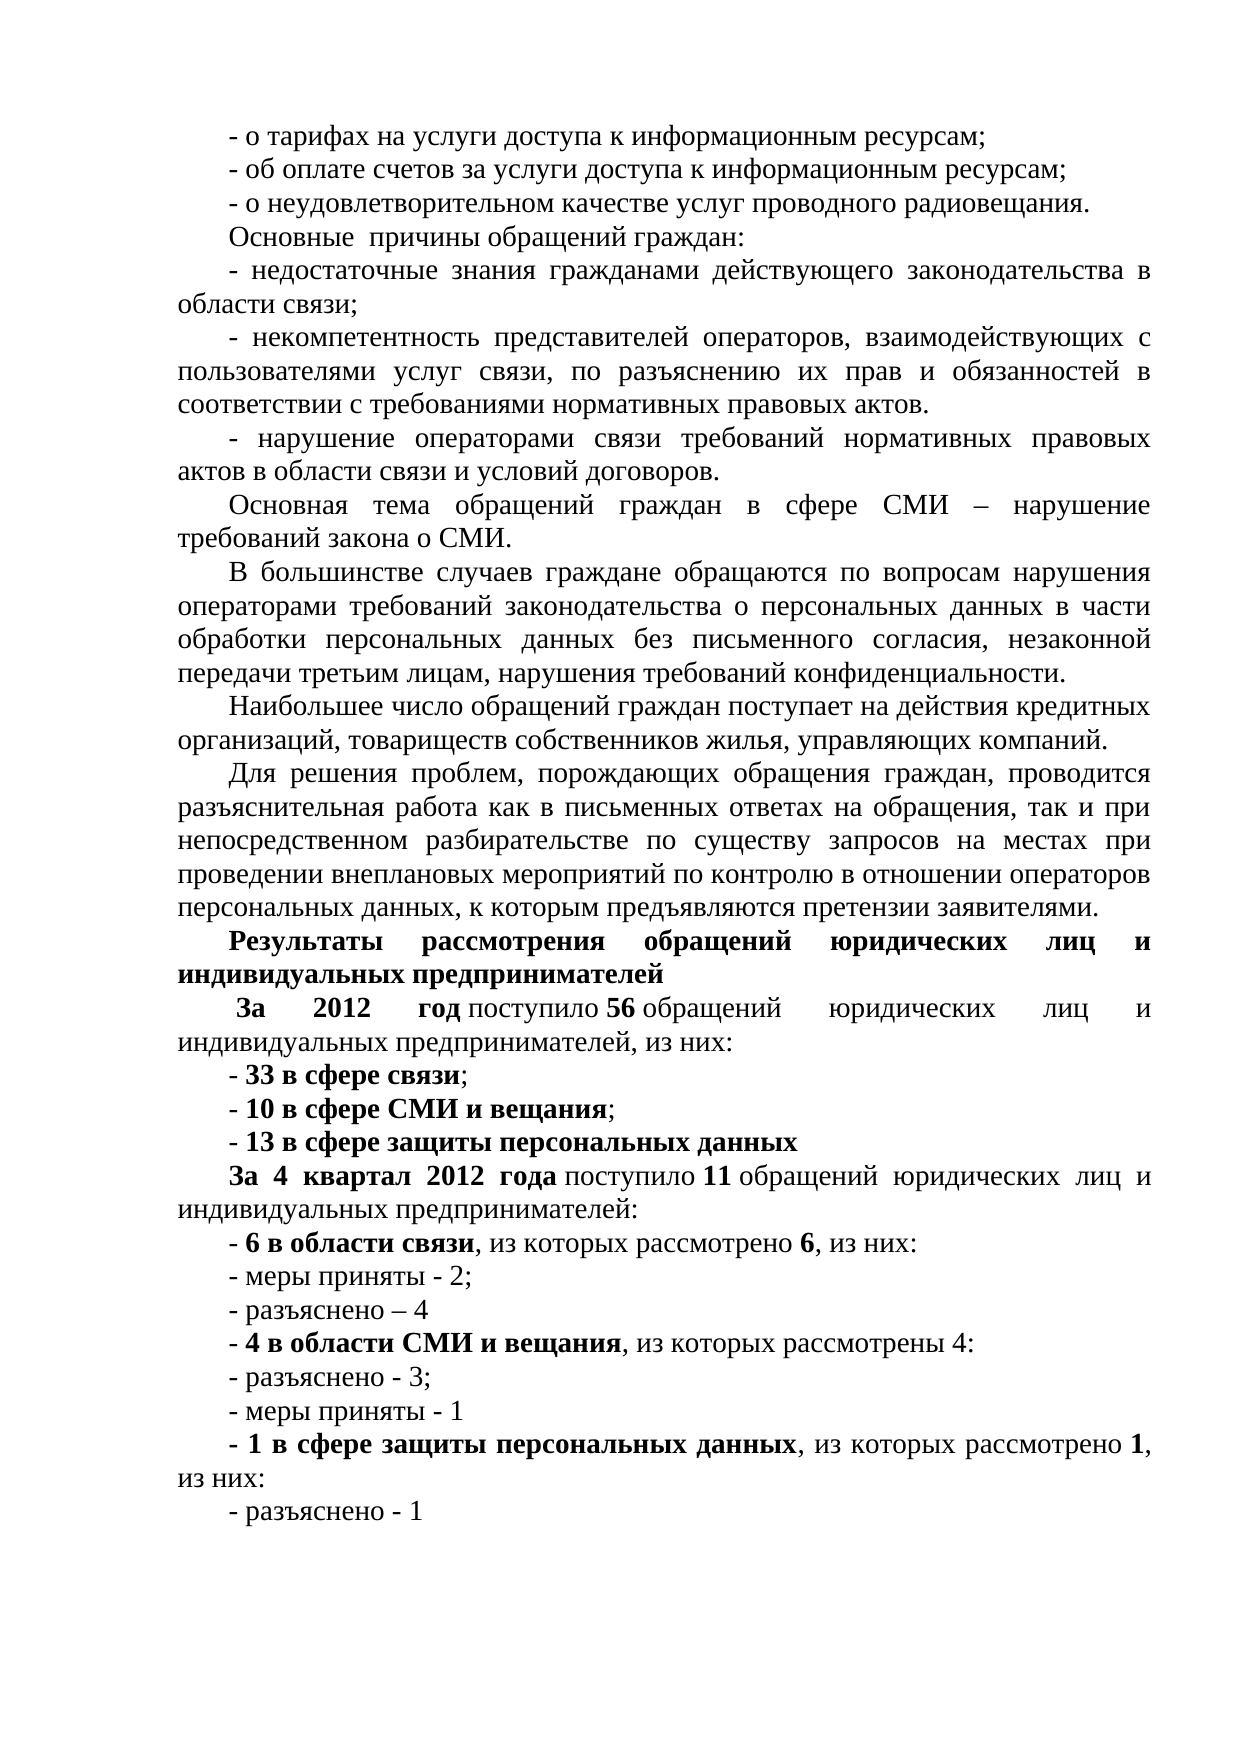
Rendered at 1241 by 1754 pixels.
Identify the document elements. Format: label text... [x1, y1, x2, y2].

text Для решения проблем, порождающих обращения граждан, проводится разъяснительная работа как в письменных ответах на обращения, так и при непосредственном разбирательстве по существу запросов на местах при проведении внеплановых мероприятий по контролю в отношении операторов персональных данных, к которым предъявляются претензии заявителями. [177, 755, 1152, 923]
text - нарушение операторами связи требований нормативных правовых актов в области связи и условий договоров. [177, 420, 1152, 487]
text - 1 в сфере защиты персональных данных, из которых рассмотрено 1, из них: [177, 1426, 1152, 1493]
text Основные причины обращений граждан: [177, 219, 1152, 252]
text - недостаточные знания гражданами действующего законодательства в области связи; [177, 252, 1152, 319]
text - 13 в сфере защиты персональных данных [177, 1124, 1152, 1158]
text Основная тема обращений граждан в сфере СМИ – нарушение требований закона о СМИ. [177, 487, 1152, 554]
text - меры приняты - 2; [177, 1258, 1152, 1292]
text - 33 в сфере связи; [177, 1057, 1152, 1091]
text - разъяснено - 1 [177, 1493, 1152, 1527]
text - разъяснено - 3; [177, 1359, 1152, 1393]
text - разъяснено – 4 [177, 1292, 1152, 1326]
text - об оплате счетов за услуги доступа к информационным ресурсам; [177, 152, 1152, 185]
text - 10 в сфере СМИ и вещания; [177, 1091, 1152, 1124]
text - некомпетентность представителей операторов, взаимодействующих с пользователями услуг связи, по разъяснению их прав и обязанностей в соответствии с требованиями нормативных правовых актов. [177, 319, 1152, 420]
text За 2012 год поступило 56 обращений юридических лиц и индивидуальных предпринимателей, из них: [177, 990, 1152, 1057]
text В большинстве случаев граждане обращаются по вопросам нарушения операторами требований законодательства о персональных данных в части обработки персональных данных без письменного согласия, незаконной передачи третьим лицам, нарушения требований конфиденциальности. [177, 554, 1152, 688]
text Результаты рассмотрения обращений юридических лиц и индивидуальных предпринимателей [177, 923, 1152, 990]
text - 4 в области СМИ и вещания, из которых рассмотрены 4: [177, 1326, 1152, 1359]
text - меры приняты - 1 [177, 1393, 1152, 1426]
text - о тарифах на услуги доступа к информационным ресурсам; [177, 118, 1152, 152]
text - о неудовлетворительном качестве услуг проводного радиовещания. [177, 185, 1152, 219]
text Наибольшее число обращений граждан поступает на действия кредитных организаций, товариществ собственников жилья, управляющих компаний. [177, 688, 1152, 755]
text За 4 квартал 2012 года поступило 11 обращений юридических лиц и индивидуальных предпринимателей: [177, 1158, 1152, 1225]
text - 6 в области связи, из которых рассмотрено 6, из них: [177, 1225, 1152, 1258]
